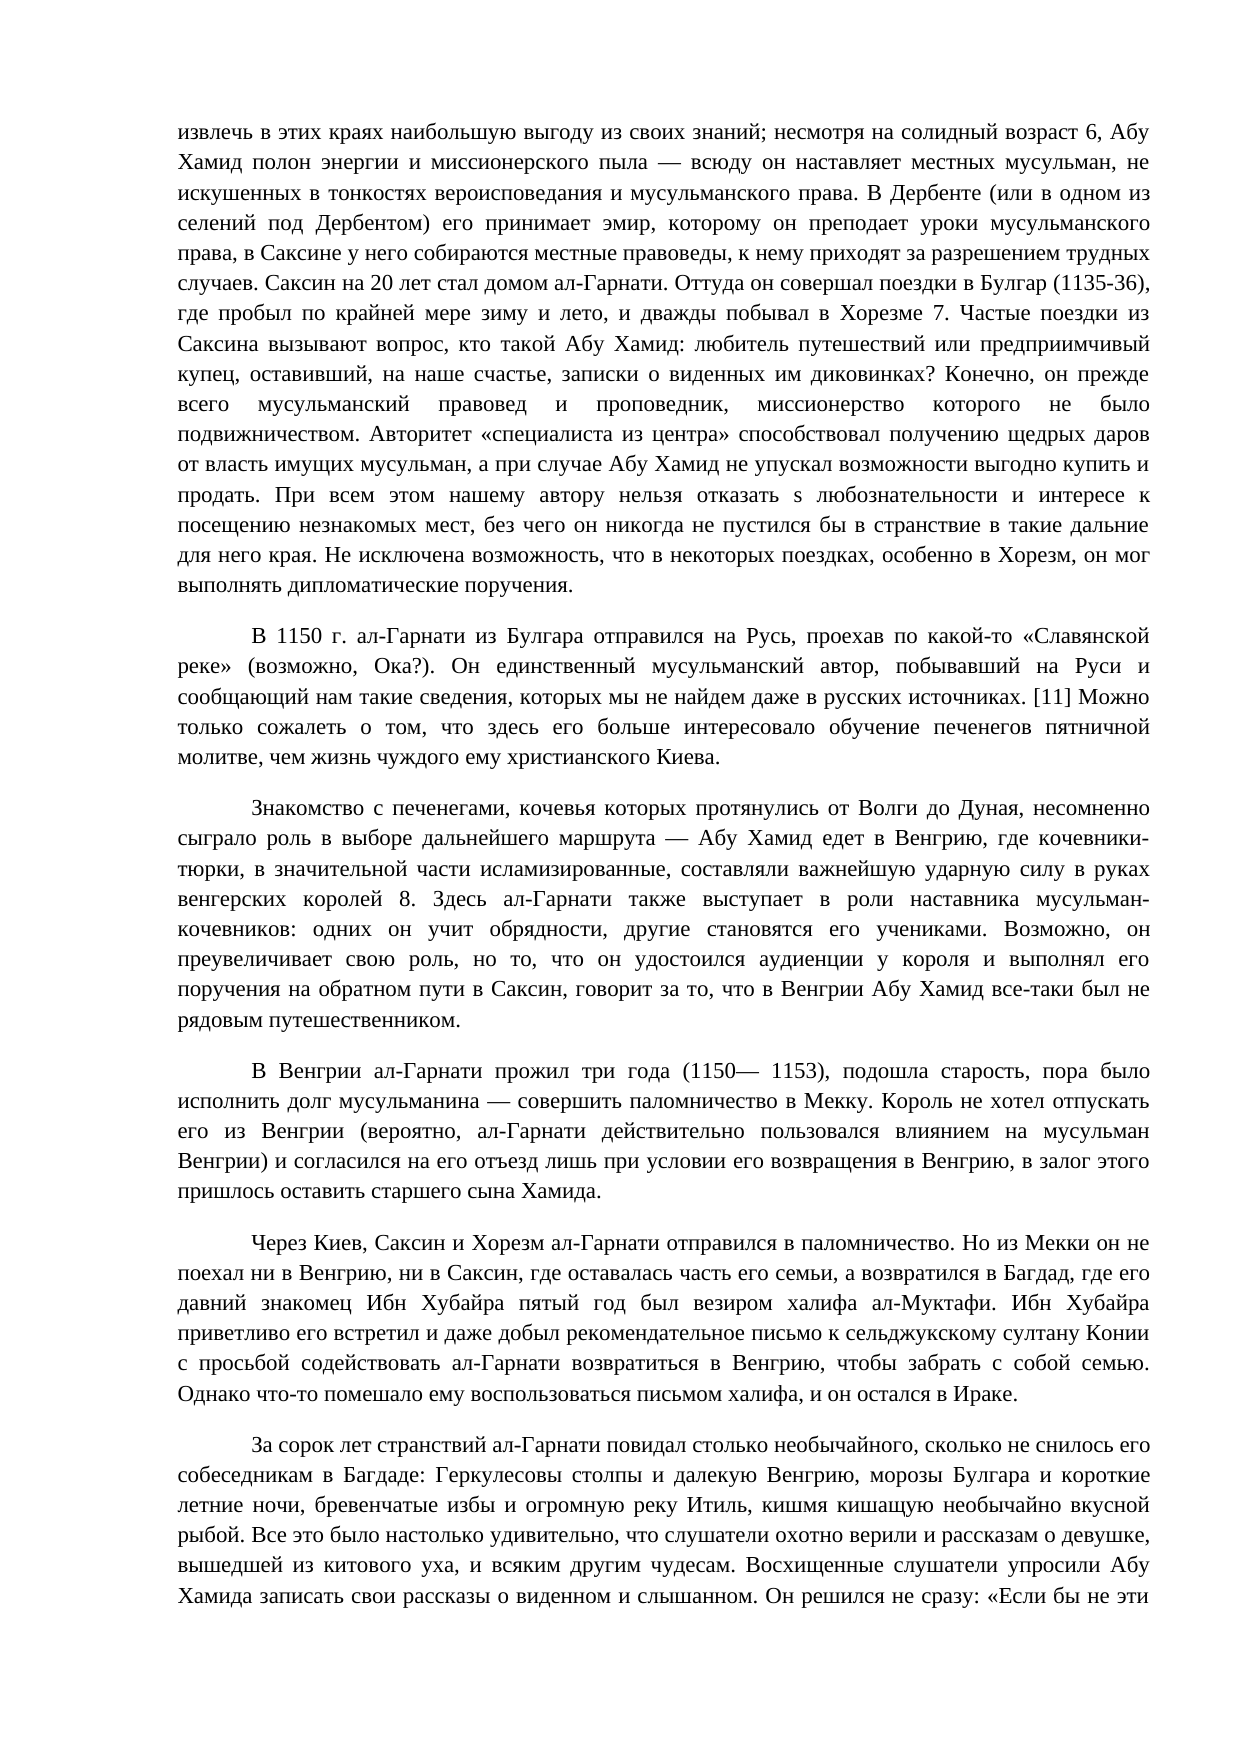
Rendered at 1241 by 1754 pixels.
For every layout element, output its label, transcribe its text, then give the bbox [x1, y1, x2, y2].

text Через Киев, Саксин и Хорезм ал-Гарнати отправился в паломничество. Но из Мекки он не поехал ни в Венгрию, ни в Саксин, где оставалась часть его семьи, а возвратился в Багдад, где его давний знакомец Ибн Хубайра пятый год был везиром халифа ал-Муктафи. Ибн Хубайра приветливо его встретил и даже добыл рекомендательное письмо к сельджукскому султану Конии с просьбой содействовать ал-Гарнати возвратиться в Венгрию, чтобы забрать с собой семью. Однако что-то помешало ему воспользоваться письмом халифа, и он остался в Ираке. [177, 1228, 1152, 1406]
text Знакомство с печенегами, кочевья которых протянулись от Волги до Дуная, несомненно сыграло роль в выборе дальнейшего маршрута — Абу Хамид едет в Венгрию, где кочевники-тюрки, в значительной части исламизированные, составляли важнейшую ударную силу в руках венгерских королей 8. Здесь ал-Гарнати также выступает в роли наставника мусульман-кочевников: одних он учит обрядности, другие становятся его учениками. Возможно, он преувеличивает свою роль, но то, что он удостоился аудиенции у короля и выполнял его поручения на обратном пути в Саксин, говорит за то, что в Венгрии Абу Хамид все-таки был не рядовым путешественником. [177, 794, 1152, 1032]
text В Венгрии ал-Гарнати прожил три года (1150— 1153), подошла старость, пора было исполнить долг мусульманина — совершить паломничество в Мекку. Король не хотел отпускать его из Венгрии (вероятно, ал-Гарнати действительно пользовался влиянием на мусульман Венгрии) и согласился на его отъезд лишь при условии его возвращения в Венгрию, в залог этого пришлось оставить старшего сына Хамида. [177, 1057, 1152, 1204]
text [177, 118, 1152, 598]
text В 1150 г. ал-Гарнати из Булгара отправился на Русь, проехав по какой-то «Славянской реке» (возможно, Ока?). Он единственный мусульманский автор, побывавший на Руси и сообщающий нам такие сведения, которых мы не найдем даже в русских источниках. [11] Можно только сожалеть о том, что здесь его больше интересовало обучение печенегов пятничной молитве, чем жизнь чуждого ему христианского Киева. [177, 622, 1152, 769]
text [177, 1431, 1152, 1608]
